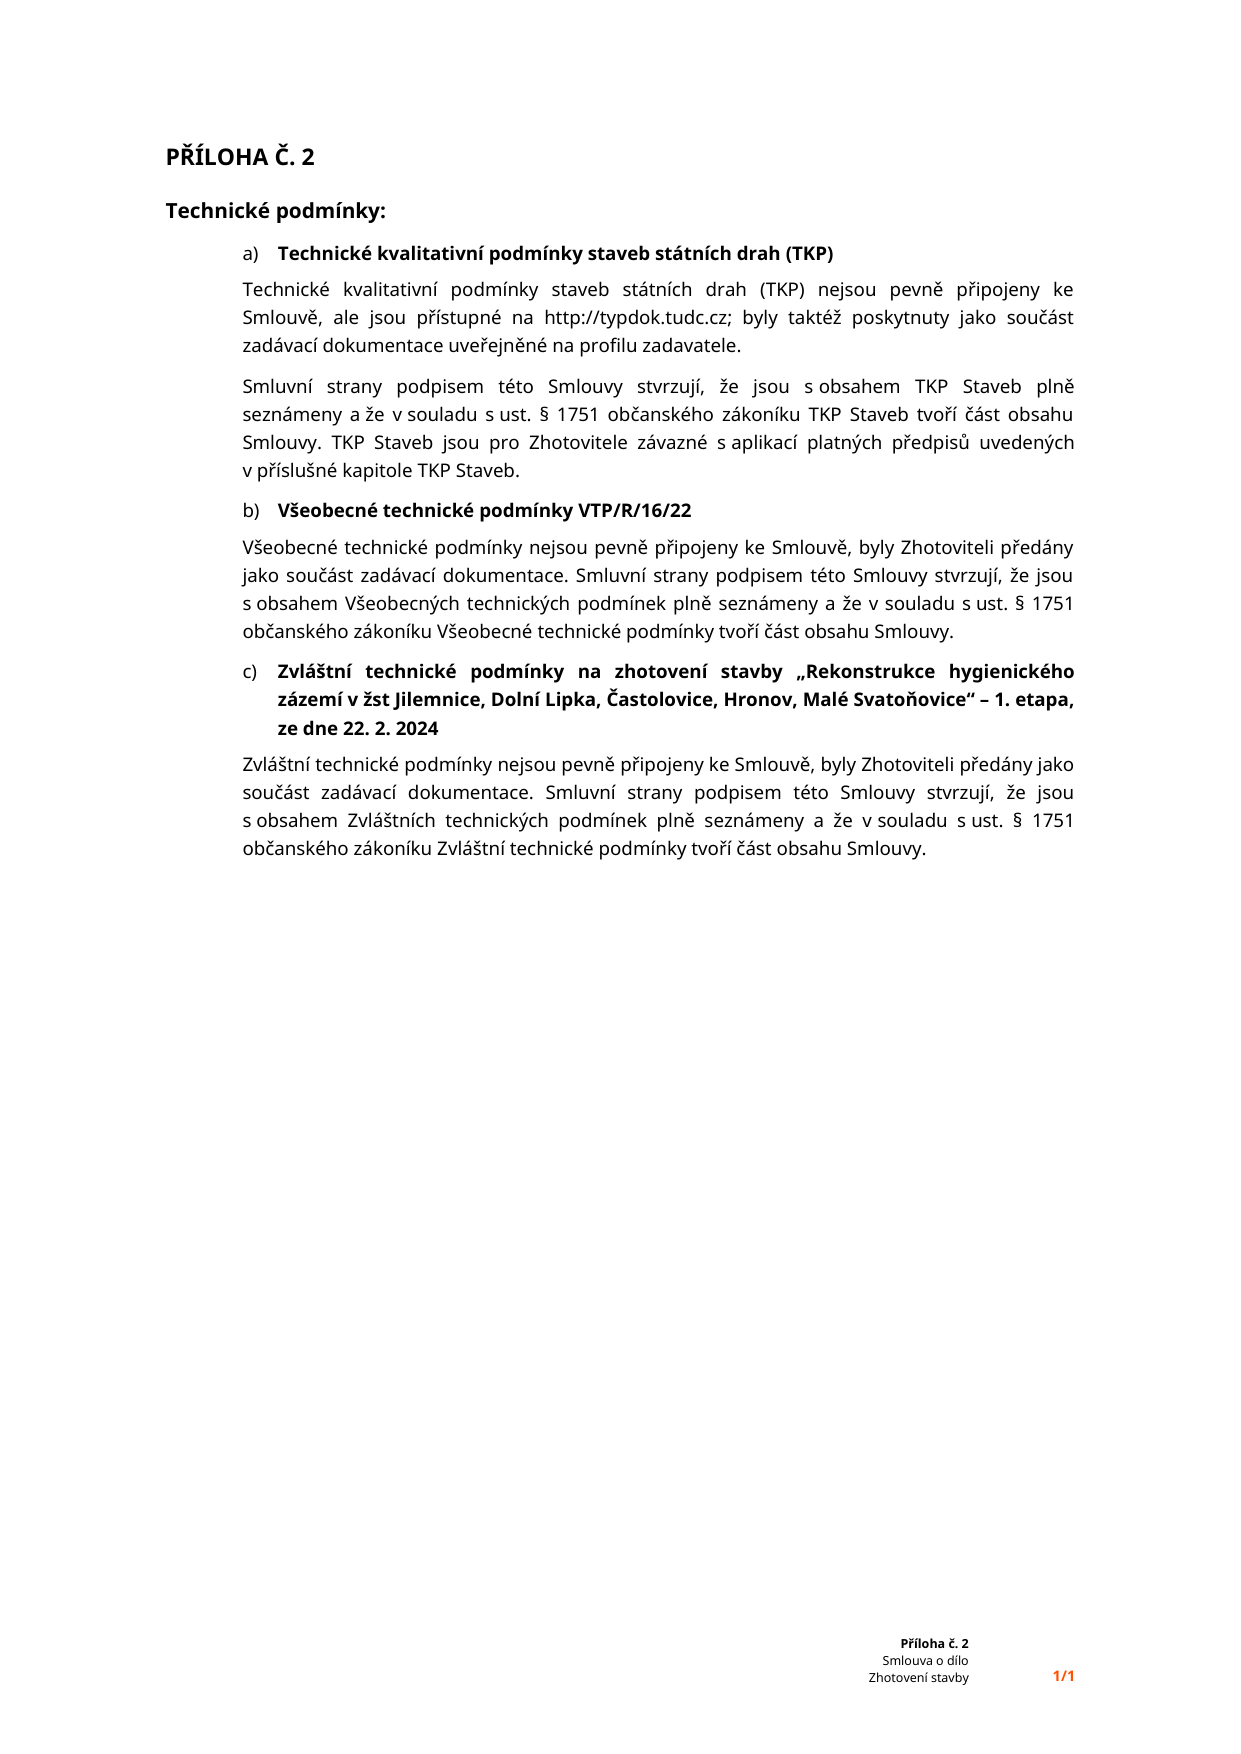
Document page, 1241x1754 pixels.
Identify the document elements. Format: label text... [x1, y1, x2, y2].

list Technické kvalitativní podmínky staveb státních drah (TKP) [242, 240, 1075, 266]
text Technické podmínky: [165, 197, 1075, 225]
text Zvláštní technické podmínky nejsou pevně připojeny ke Smlouvě, byly Zhotoviteli předány jako součást zadávací dokumentace. Smluvní strany podpisem této Smlouvy stvrzují, že jsou s obsahem Zvláštních technických podmínek plně seznámeny a že v souladu s ust. § 1751 občanského zákoníku Zvláštní technické podmínky tvoří část obsahu Smlouvy. [242, 751, 1075, 861]
text Všeobecné technické podmínky nejsou pevně připojeny ke Smlouvě, byly Zhotoviteli předány jako součást zadávací dokumentace. Smluvní strany podpisem této Smlouvy stvrzují, že jsou s obsahem Všeobecných technických podmínek plně seznámeny a že v souladu s ust. § 1751 občanského zákoníku Všeobecné technické podmínky tvoří část obsahu Smlouvy. [242, 534, 1075, 644]
list Zvláštní technické podmínky na zhotovení stavby „Rekonstrukce hygienického zázemí v žst Jilemnice, Dolní Lipka, Častolovice, Hronov, Malé Svatoňovice“ – 1. etapa, ze dne 22. 2. 2024 [242, 659, 1075, 740]
list Všeobecné technické podmínky VTP/R/16/22 [242, 498, 1075, 523]
text Technické kvalitativní podmínky staveb státních drah (TKP) nejsou pevně připojeny ke Smlouvě, ale jsou přístupné na http://typdok.tudc.cz; byly taktéž poskytnuty jako součást zadávací dokumentace uveřejněné na profilu zadavatele. [242, 277, 1075, 358]
text Příloha č. 2 [165, 141, 1075, 173]
text Smluvní strany podpisem této Smlouvy stvrzují, že jsou s obsahem TKP Staveb plně seznámeny a že v souladu s ust. § 1751 občanského zákoníku TKP Staveb tvoří část obsahu Smlouvy. TKP Staveb jsou pro Zhotovitele závazné s aplikací platných předpisů uvedených v příslušné kapitole TKP Staveb. [242, 373, 1075, 483]
